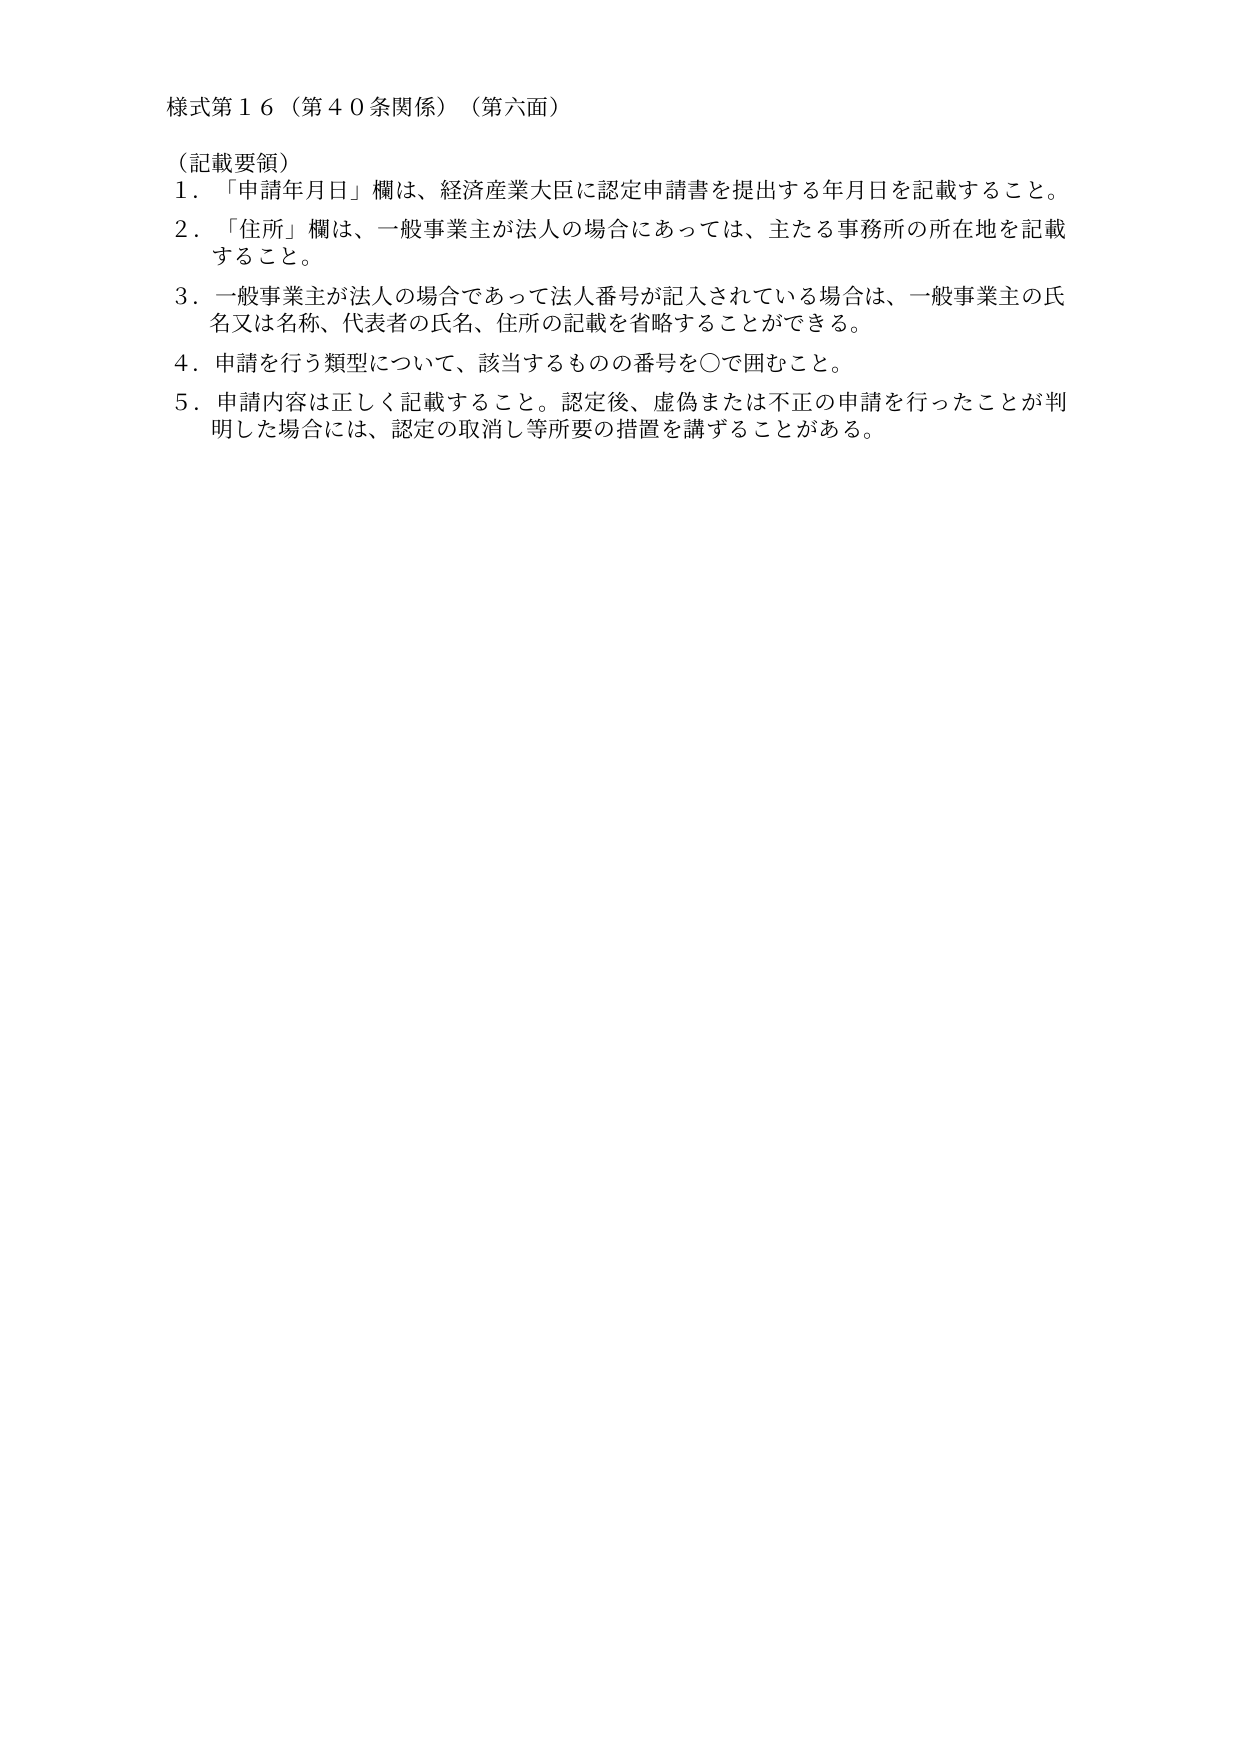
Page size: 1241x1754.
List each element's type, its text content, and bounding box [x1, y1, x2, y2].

text （記載要領） [167, 149, 996, 176]
text ５．申請内容は正しく記載すること。認定後、虚偽または不正の申請を行ったことが判明した場合には、認定の取消し等所要の措置を講ずることがある。 [170, 389, 1067, 443]
text ４．申請を行う類型について、該当するものの番号を○で囲むこと。 [170, 349, 1067, 376]
text ２．「住所」欄は、一般事業主が法人の場合にあっては、主たる事務所の所在地を記載すること。 [170, 216, 1067, 270]
text １．「申請年月日」欄は、経済産業大臣に認定申請書を提出する年月日を記載すること。 [170, 176, 1067, 203]
text ３．一般事業主が法人の場合であって法人番号が記入されている場合は、一般事業主の氏名又は名称、代表者の氏名、住所の記載を省略することができる。 [170, 283, 1067, 337]
text 様式第１６（第４０条関係）（第六面） [167, 89, 1070, 122]
